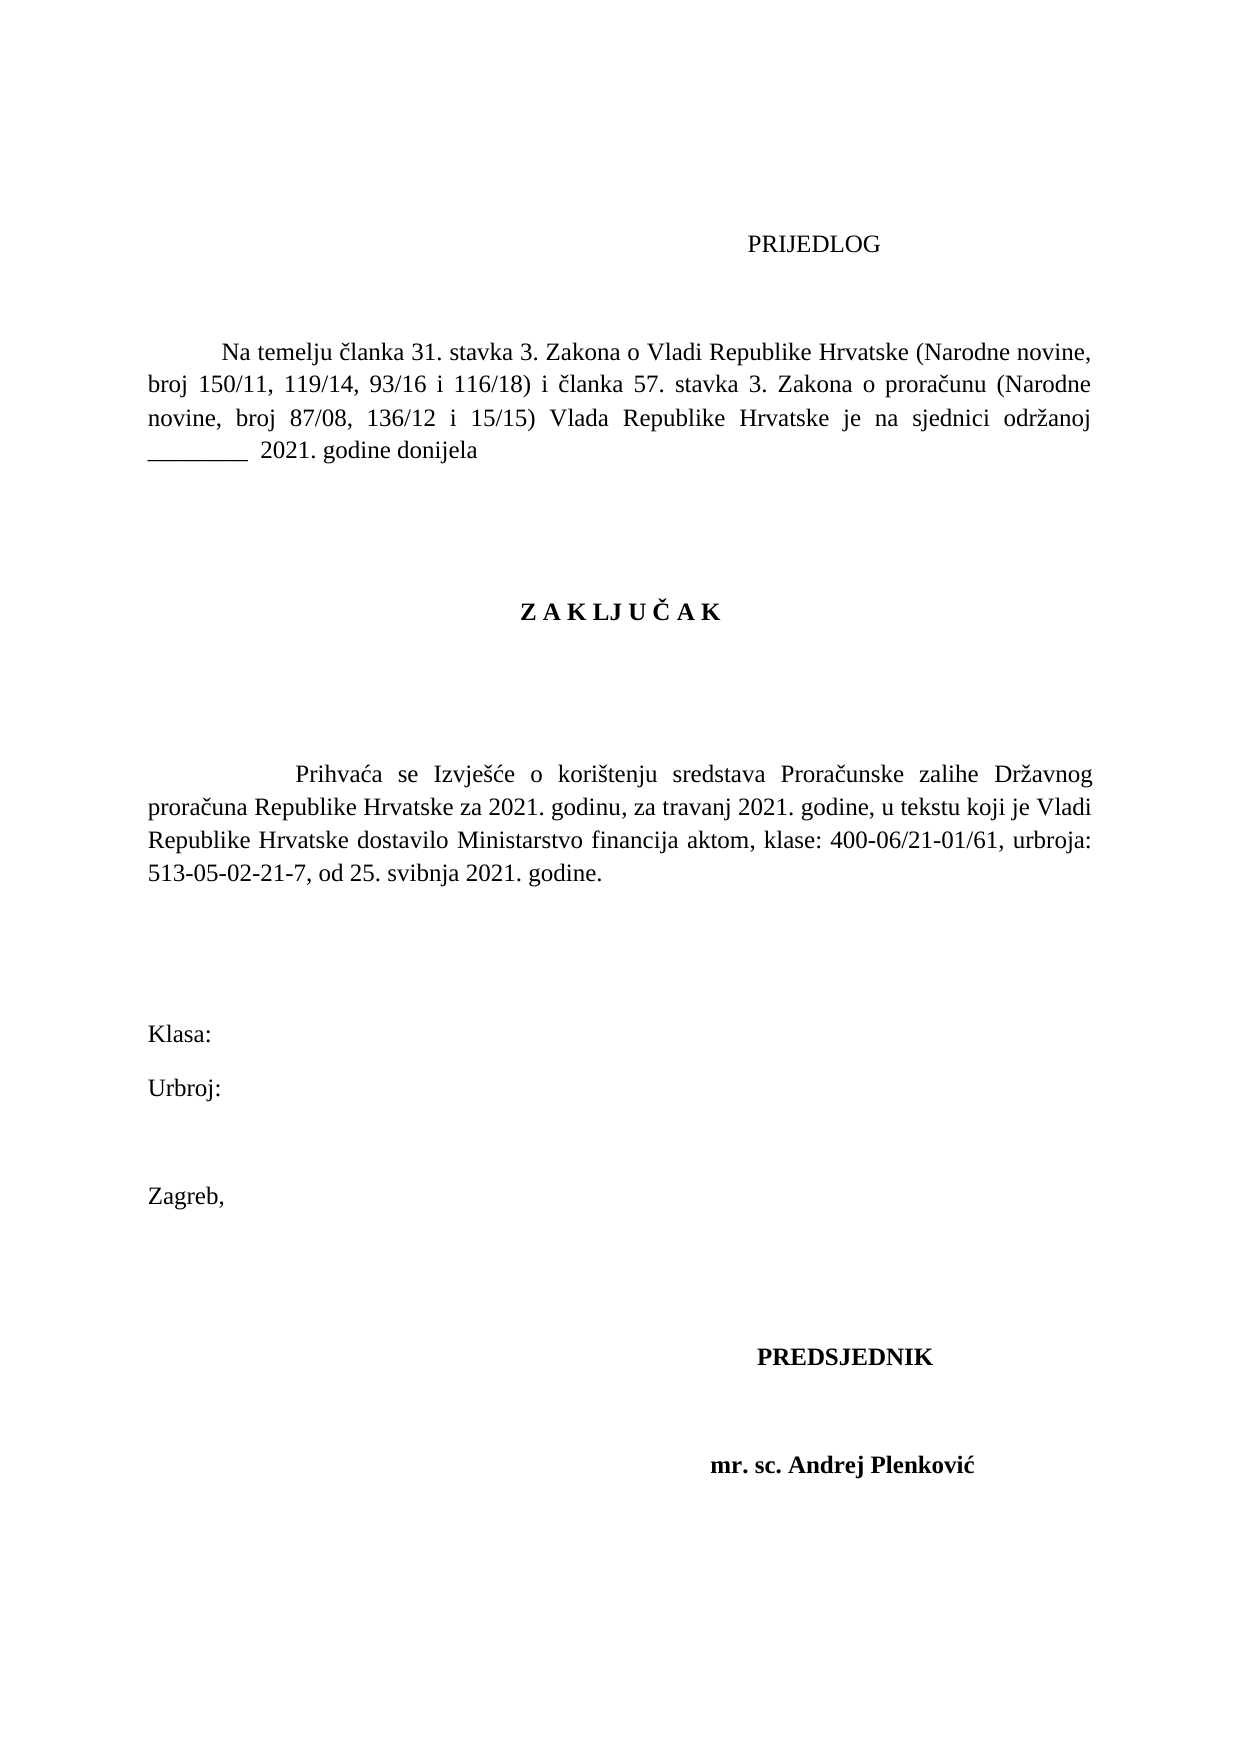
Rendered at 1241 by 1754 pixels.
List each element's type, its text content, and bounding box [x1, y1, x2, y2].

text Urbroj: [148, 1073, 1093, 1102]
text Zagreb, [148, 1181, 1093, 1210]
text Klasa: [148, 1019, 1093, 1048]
text PREDSJEDNIK [148, 1342, 1093, 1371]
text Prihvaća se Izvješće o korištenju sredstava Proračunske zalihe Državnog proračuna Republike Hrvatske za 2021. godinu, za travanj 2021. godine, u tekstu koji je Vladi Republike Hrvatske dostavilo Ministarstvo financija aktom, klase: 400-06/21-01/61, urbroja: 513-05-02-21-7, od 25. svibnja 2021. godine. [148, 759, 1093, 887]
text Na temelju članka 31. stavka 3. Zakona o Vladi Republike Hrvatske (Narodne novine, broj 150/11, 119/14, 93/16 i 116/18) i članka 57. stavka 3. Zakona o proračunu (Narodne novine, broj 87/08, 136/12 i 15/15) Vlada Republike Hrvatske je na sjednici održanoj ________ 2021. godine donijela [148, 337, 1093, 464]
text PRIJEDLOG [148, 229, 1093, 257]
text mr. sc. Andrej Plenković [148, 1450, 1093, 1479]
text Z A K LJ U Č A K [148, 597, 1093, 626]
